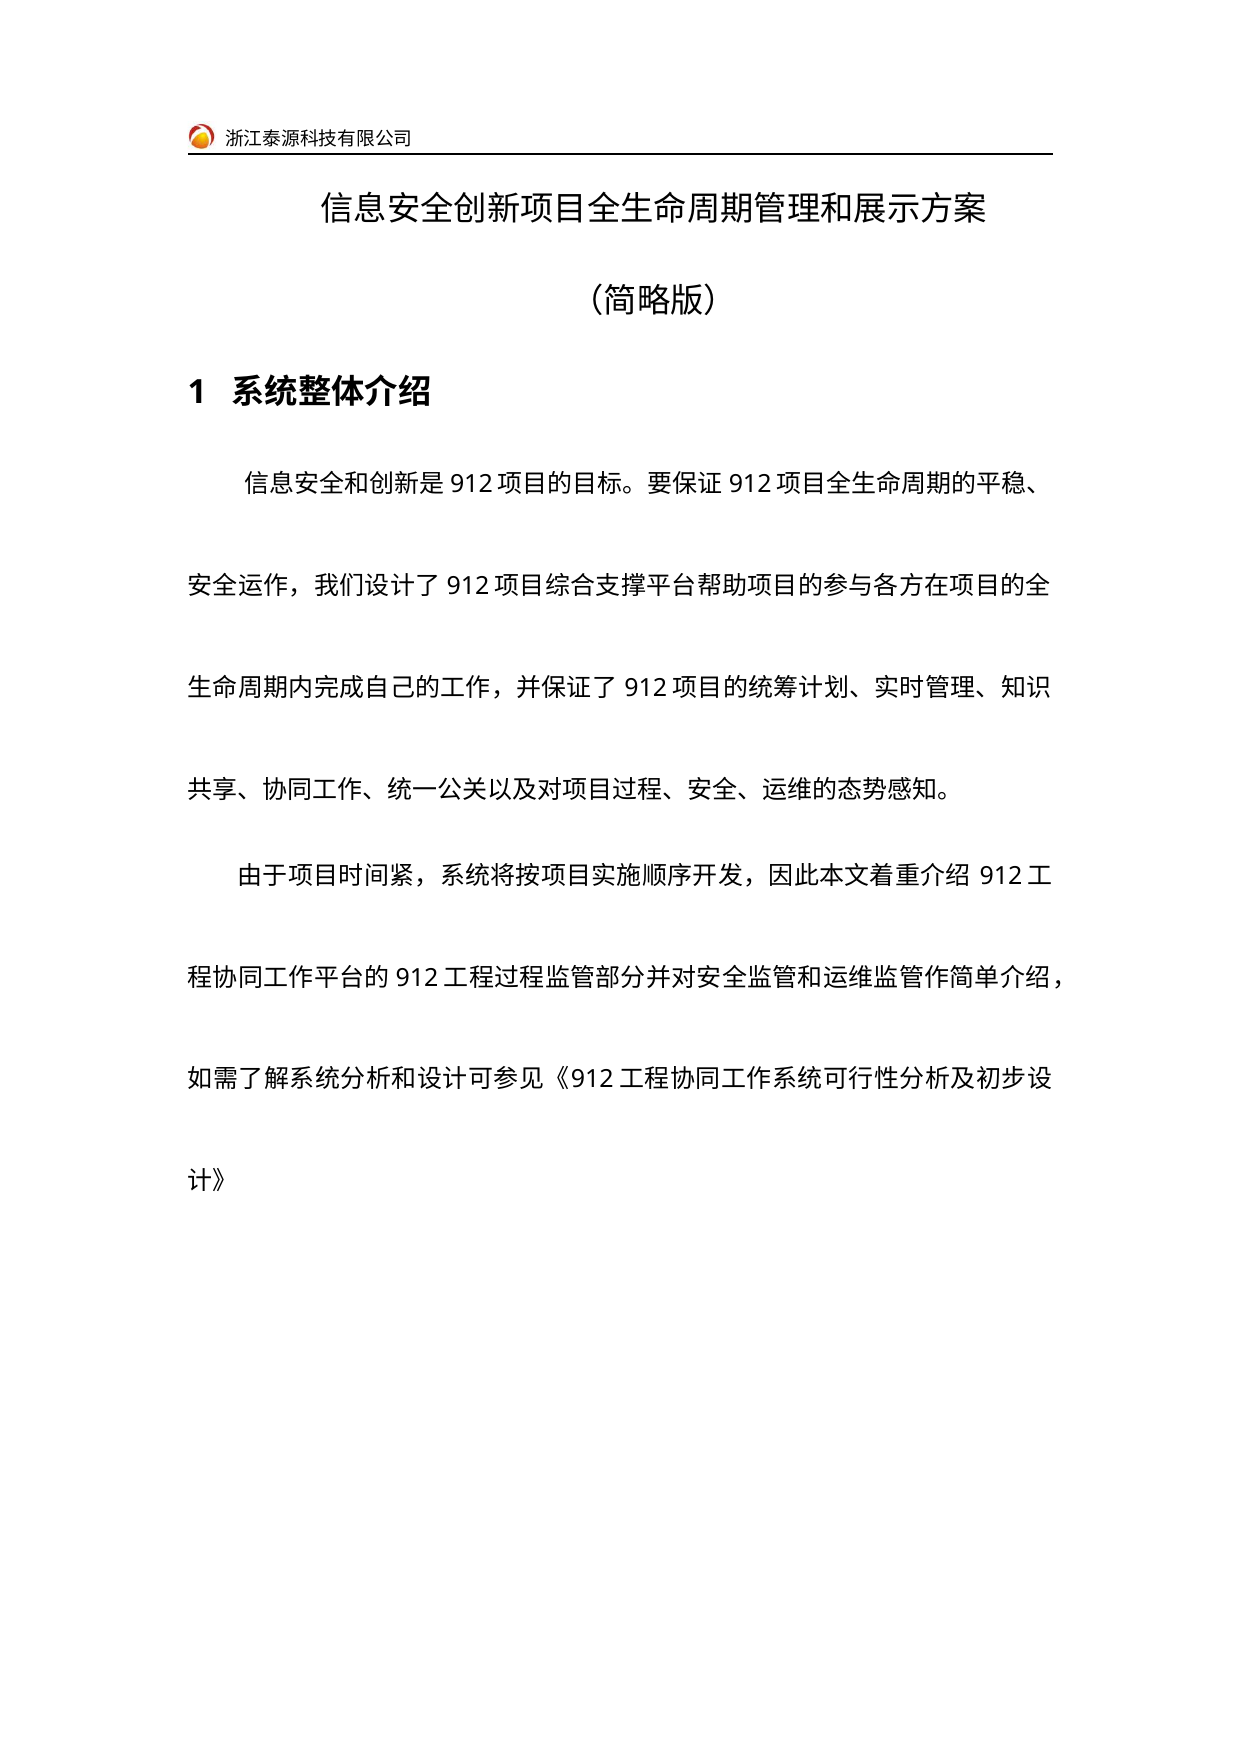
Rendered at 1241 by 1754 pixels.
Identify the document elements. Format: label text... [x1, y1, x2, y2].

picture [187, 121, 217, 150]
subtitle 系统整体介绍 [187, 356, 1053, 423]
text （简略版） [187, 264, 1053, 332]
text 由于项目时间紧，系统将按项目实施顺序开发，因此本文着重介绍912工程协同工作平台的912工程过程监管部分并对安全监管和运维监管作简单介绍，如需了解系统分析和设计可参见《912工程协同工作系统可行性分析及初步设计》 [187, 839, 1053, 1213]
text 信息安全创新项目全生命周期管理和展示方案 [187, 172, 1053, 239]
text 信息安全和创新是912项目的目标。要保证912项目全生命周期的平稳、安全运作，我们设计了912项目综合支撑平台帮助项目的参与各方在项目的全生命周期内完成自己的工作，并保证了912项目的统筹计划、实时管理、知识共享、协同工作、统一公关以及对项目过程、安全、运维的态势感知。 [187, 448, 1053, 821]
